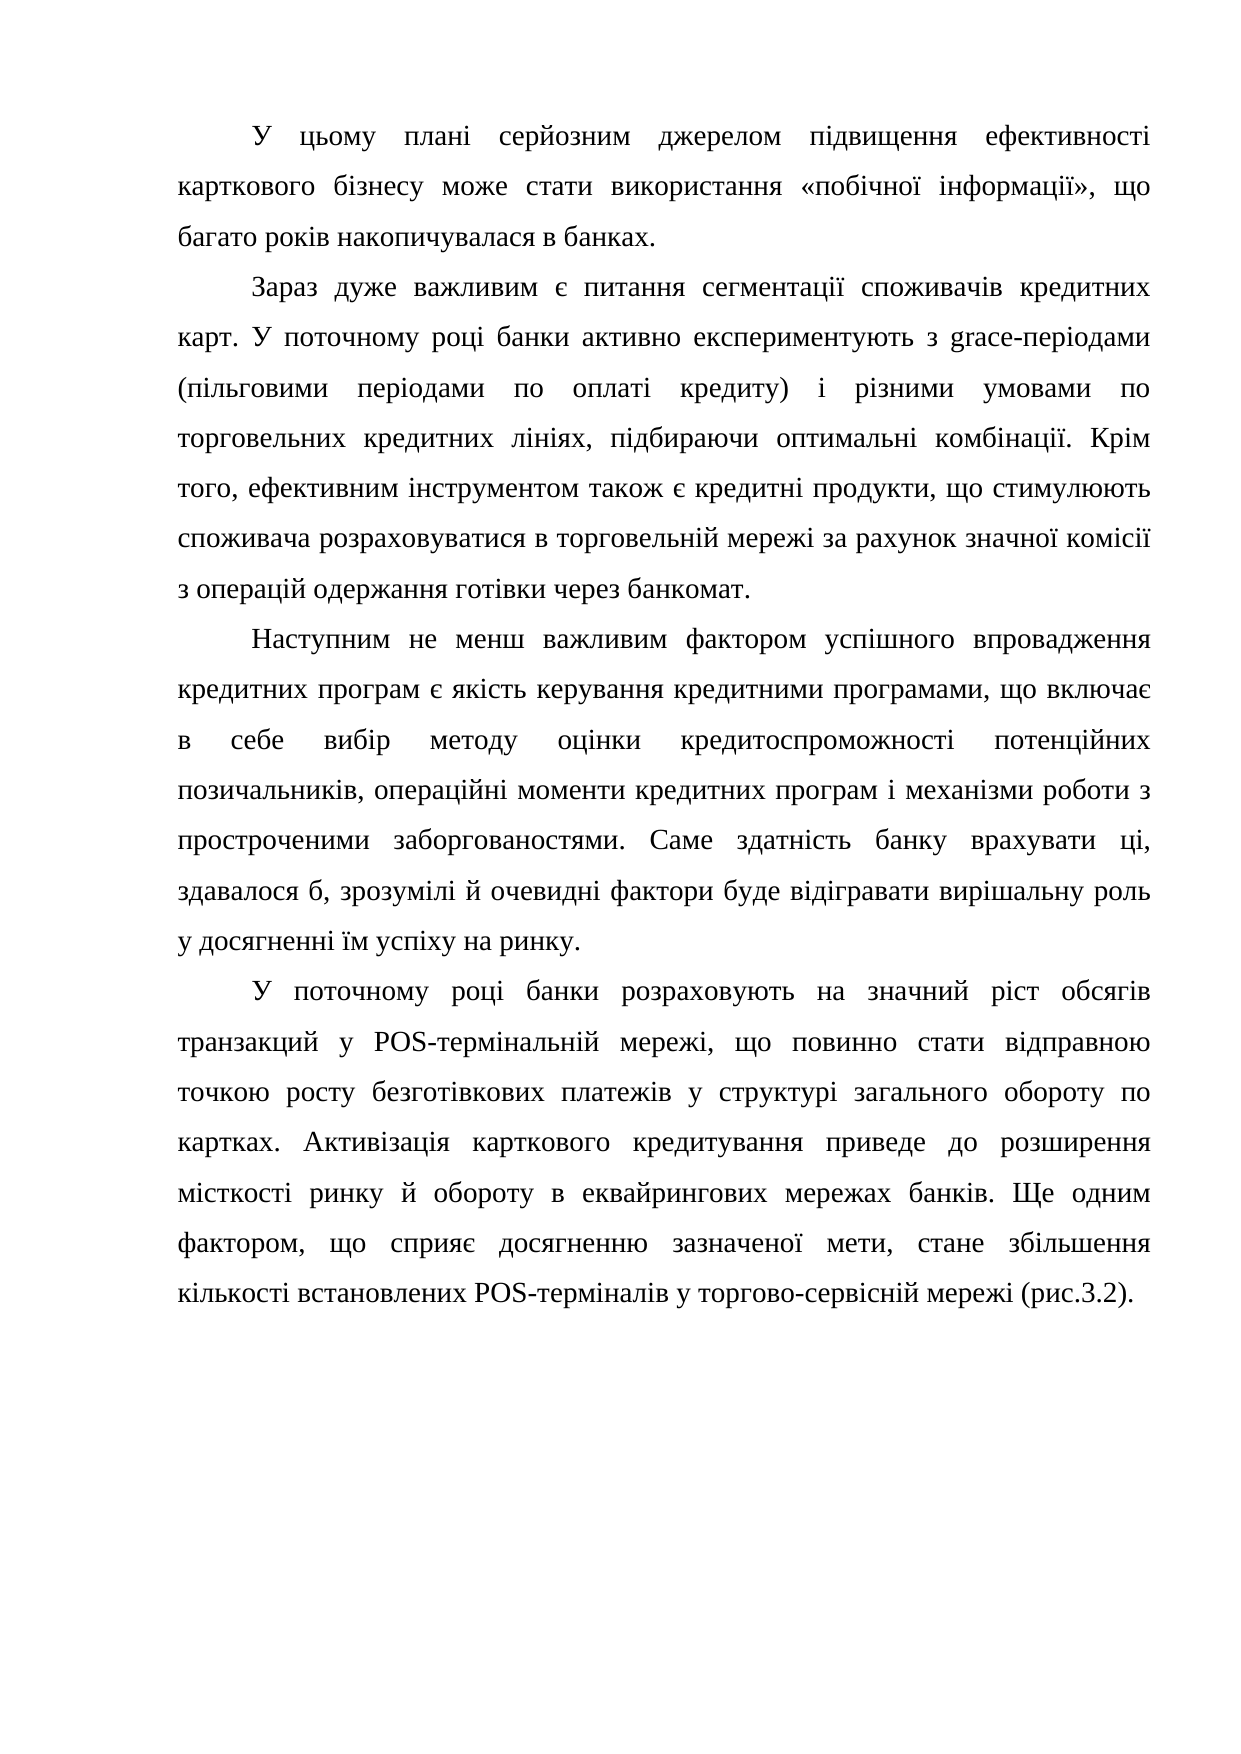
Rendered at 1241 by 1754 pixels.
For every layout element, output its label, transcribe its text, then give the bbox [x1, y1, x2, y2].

text Зараз дуже важливим є питання сегментації споживачів кредитних карт. У поточному році банки активно експериментують з grace-періодами (пільговими періодами по оплаті кредиту) і різними умовами по торговельних кредитних лініях, підбираючи оптимальні комбінації. Крім того, ефективним інструментом також є кредитні продукти, що стимулюють споживача розраховуватися в торговельній мережі за рахунок значної комісії з операцій одержання готівки через банкомат. [177, 269, 1152, 604]
text У поточному році банки розраховують на значний ріст обсягів транзакций у POS-термінальній мережі, що повинно стати відправною точкою росту безготівкових платежів у структурі загального обороту по картках. Активізація карткового кредитування приведе до розширення місткості ринку й обороту в еквайрингових мережах банків. Ще одним фактором, що сприяє досягненню зазначеної мети, стане збільшення кількості встановлених POS-терміналів у торгово-сервісній мережі (рис.3.2). [177, 973, 1152, 1309]
text У цьому плані серйозним джерелом підвищення ефективності карткового бізнесу може стати використання «побічної інформації», що багато років накопичувалася в банках. [177, 118, 1152, 252]
text Наступним не менш важливим фактором успішного впровадження кредитних програм є якість керування кредитними програмами, що включає в себе вибір методу оцінки кредитоспроможності потенційних позичальників, операційні моменти кредитних програм і механізми роботи з простроченими заборгованостями. Саме здатність банку врахувати ці, здавалося б, зрозумілі й очевидні фактори буде відігравати вирішальну роль у досягненні їм успіху на ринку. [177, 621, 1152, 957]
